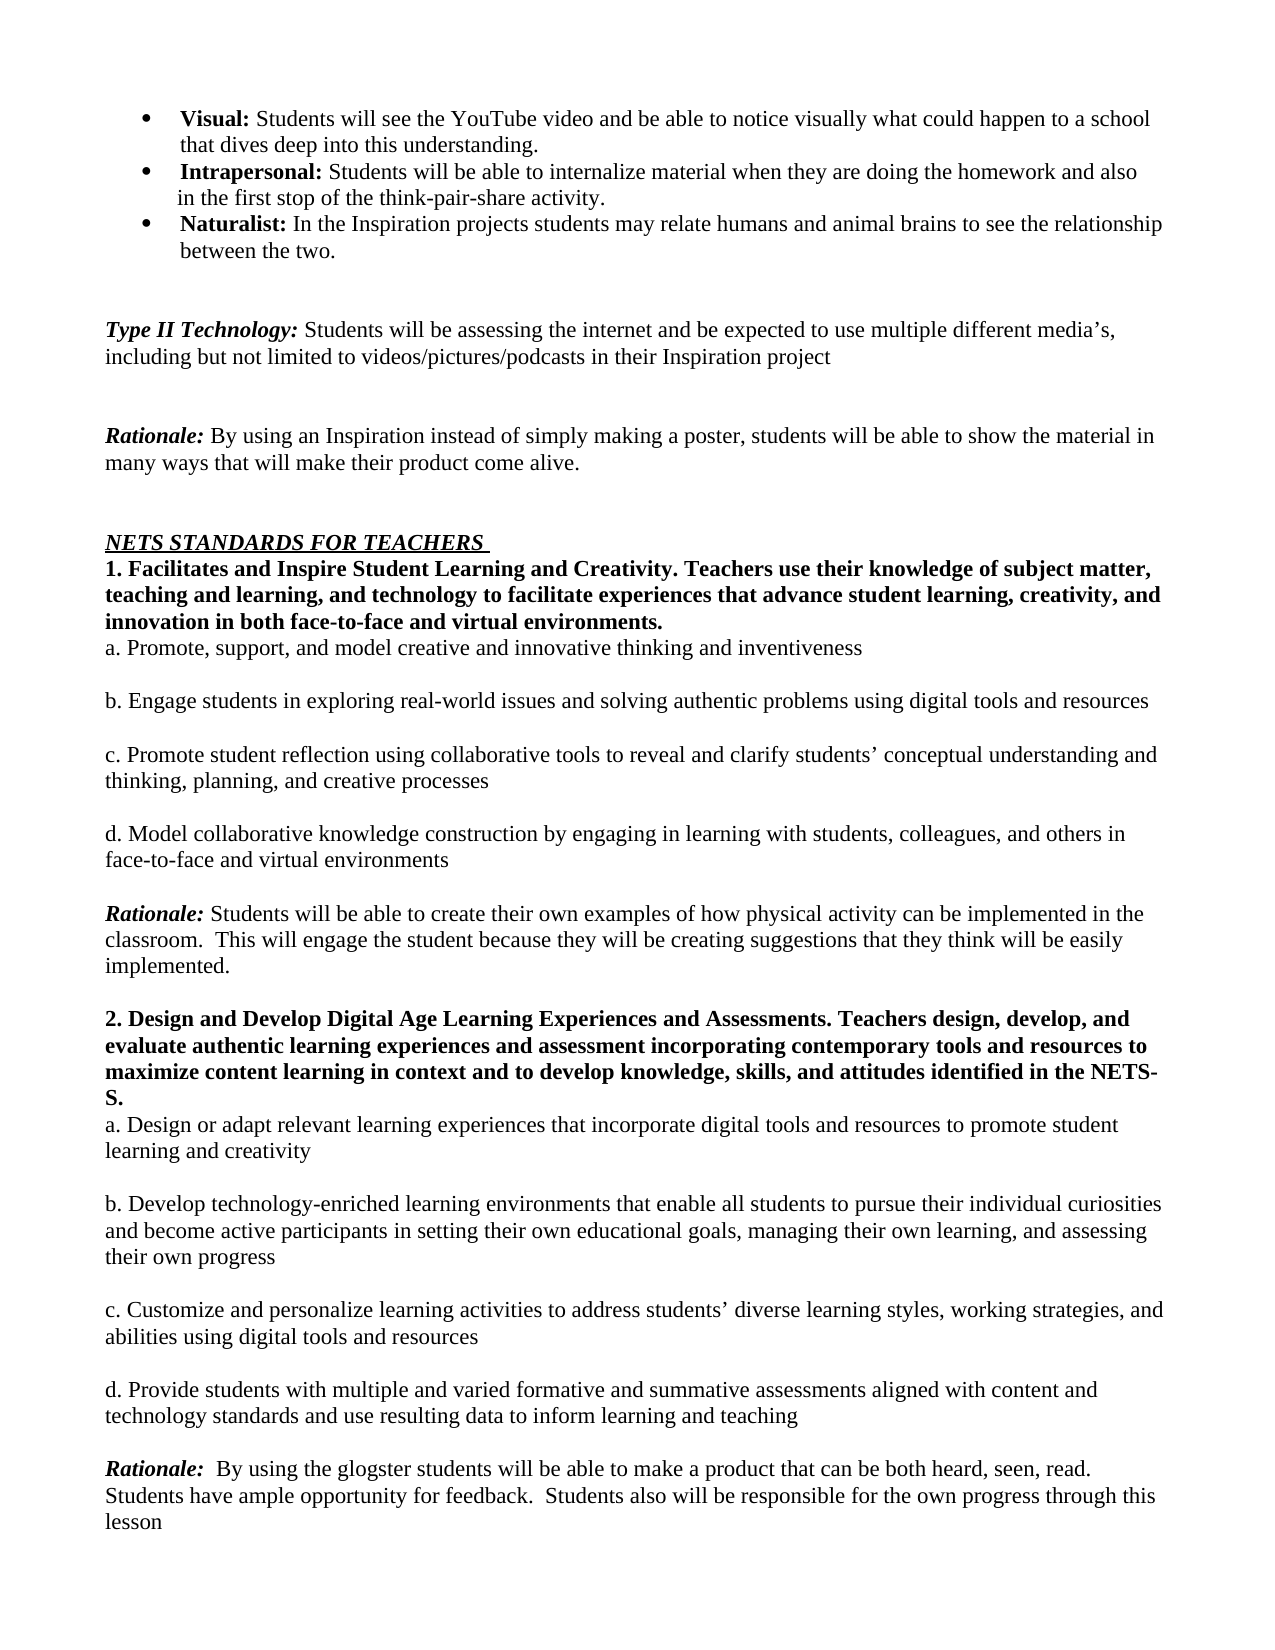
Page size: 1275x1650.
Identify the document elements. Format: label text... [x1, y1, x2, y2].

list Naturalist: In the Inspiration projects students may relate humans and animal brains to see the relationship between the two. [142, 210, 1170, 263]
text 2. Design and Develop Digital Age Learning Experiences and Assessments. Teachers design, develop, and evaluate authentic learning experiences and assessment incorporating contemporary tools and resources to maximize content learning in context and to develop knowledge, skills, and attitudes identified in the NETS-S. [105, 1005, 1170, 1111]
text d. Provide students with multiple and varied formative and summative assessments aligned with content and technology standards and use resulting data to inform learning and teaching [105, 1376, 1170, 1428]
text Rationale: By using an Inspiration instead of simply making a poster, students will be able to show the material in many ways that will make their product come alive. [105, 422, 1170, 475]
text c. Customize and personalize learning activities to address students’ diverse learning styles, working strategies, and abilities using digital tools and resources [105, 1296, 1170, 1349]
text 1. Facilitates and Inspire Student Learning and Creativity. Teachers use their knowledge of subject matter, teaching and learning, and technology to facilitate experiences that advance student learning, creativity, and innovation in both face-to-face and virtual environments. [105, 555, 1170, 634]
text Rationale: Students will be able to create their own examples of how physical activity can be implemented in the classroom. This will engage the student because they will be creating suggestions that they think will be easily implemented. [105, 899, 1170, 979]
text b. Develop technology-enriched learning environments that enable all students to pursue their individual curiosities and become active participants in setting their own educational goals, managing their own learning, and assessing their own progress [105, 1191, 1170, 1269]
text a. Design or adapt relevant learning experiences that incorporate digital tools and resources to promote student learning and creativity [105, 1111, 1170, 1164]
text Type II Technology: Students will be assessing the internet and be expected to use multiple different media’s, including but not limited to videos/pictures/podcasts in their Inspiration project [105, 316, 1170, 369]
text c. Promote student reflection using collaborative tools to reveal and clarify students’ conceptual understanding and thinking, planning, and creative processes [105, 741, 1170, 793]
text in the first stop of the think-pair-share activity. [142, 184, 1170, 210]
text Rationale: By using the glogster students will be able to make a product that can be both heard, seen, read. Students have ample opportunity for feedback. Students also will be responsible for the own progress through this lesson [105, 1455, 1170, 1534]
text d. Model collaborative knowledge construction by engaging in learning with students, colleagues, and others in face-to-face and virtual environments [105, 820, 1170, 873]
list Intrapersonal: Students will be able to internalize material when they are doing the homework and also [142, 158, 1170, 184]
text a. Promote, support, and model creative and innovative thinking and inventiveness [105, 634, 1170, 661]
list Visual: Students will see the YouTube video and be able to notice visually what could happen to a school that dives deep into this understanding. [142, 105, 1170, 158]
text NETS STANDARDS FOR TEACHERS [105, 528, 1170, 555]
text b. Engage students in exploring real-world issues and solving authentic problems using digital tools and resources [105, 687, 1170, 714]
